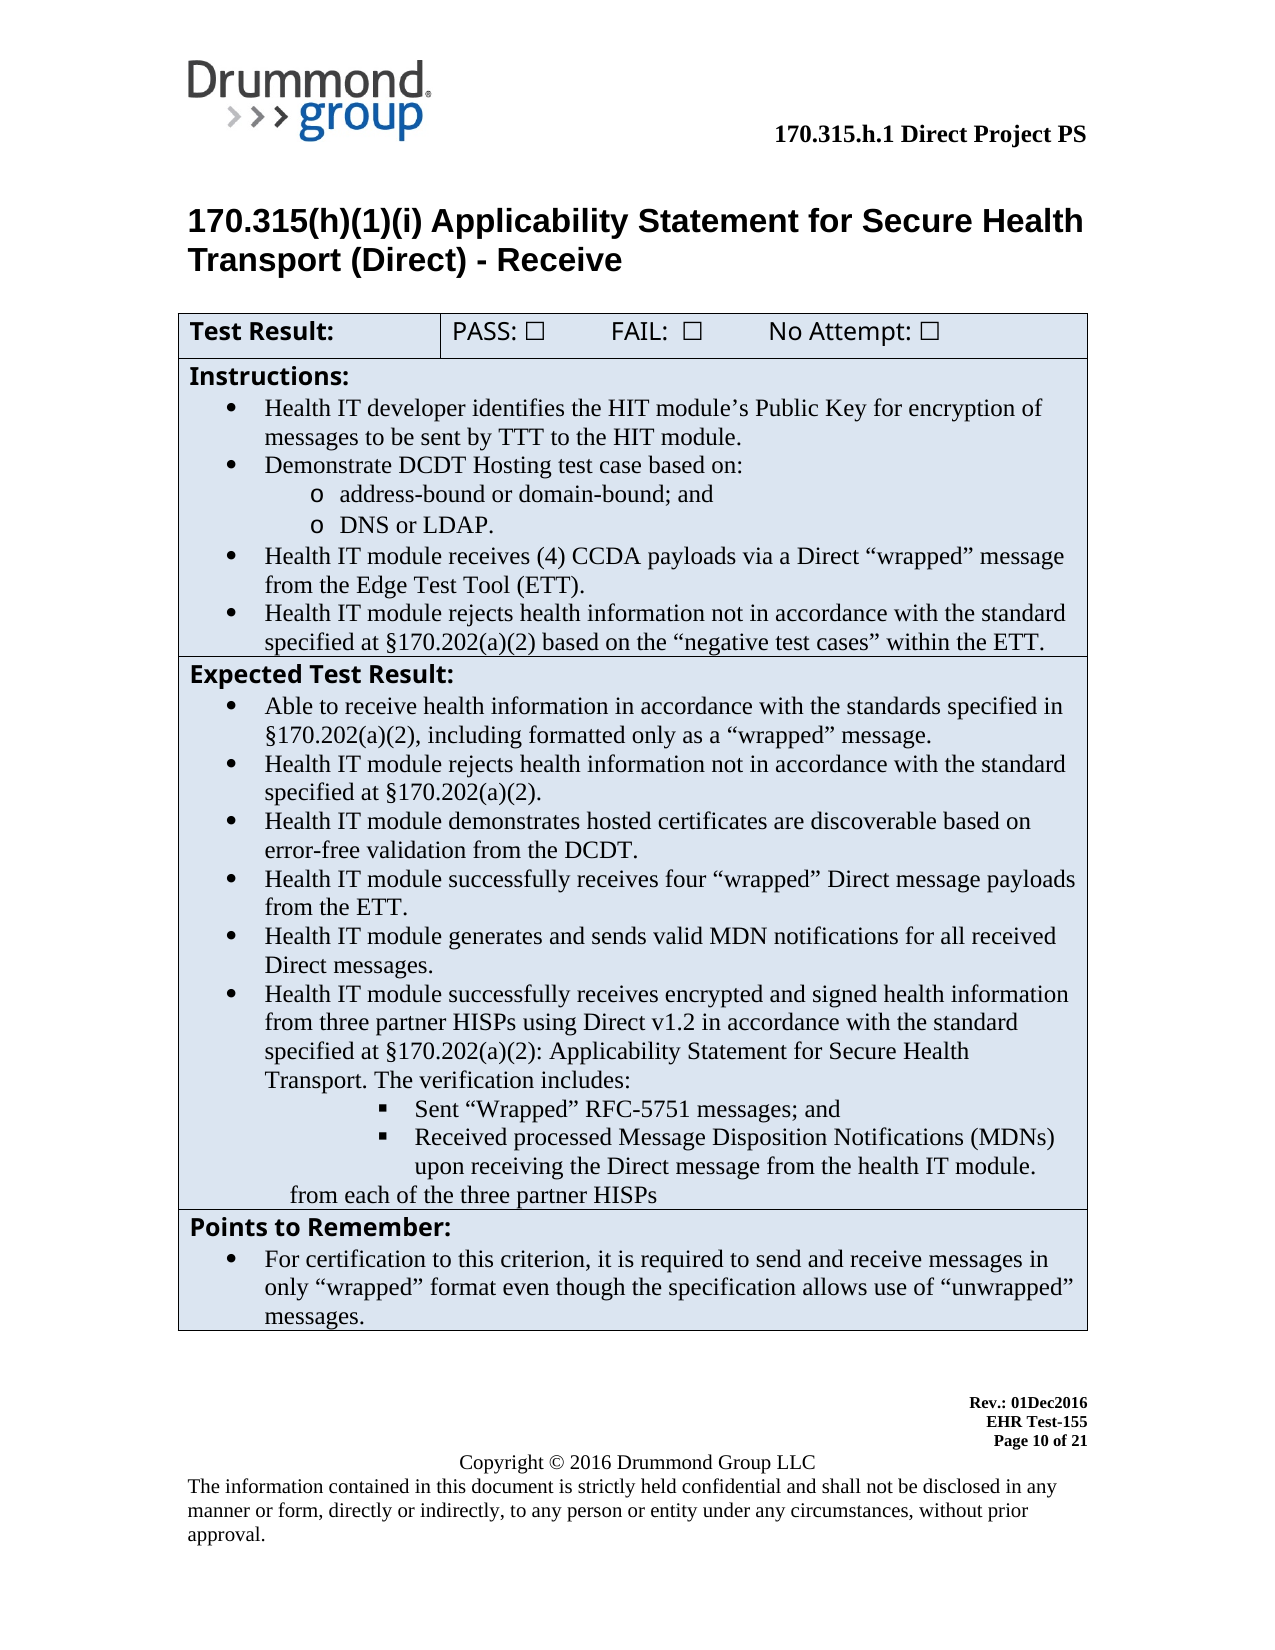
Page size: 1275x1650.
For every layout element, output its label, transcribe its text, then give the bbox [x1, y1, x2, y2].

subtitle 170.315(h)(1)(i) Applicability Statement for Secure Health Transport (Direct) - Receive [187, 201, 1087, 278]
table_header PASS: FAIL: No Attempt: [441, 314, 1087, 358]
table_cell Instructions: Health IT developer identifies the HIT module’s Public Key for encryption of messages to be sent by TTT to the HIT module. Demonstrate DCDT Hosting test case based on: address-bound or domain-bound; and DNS or LDAP. Health IT module receives (4) CCDA payloads via a Direct “wrapped” message from the Edge Test Tool (ETT). Health IT module rejects health information not in accordance with the standard specified at §170.202(a)(2) based on the “negative test cases” within the ETT. [179, 359, 1087, 656]
table_header Test Result: [179, 314, 440, 358]
table_cell Expected Test Result: Able to receive health information in accordance with the standards specified in §170.202(a)(2), including formatted only as a “wrapped” message. Health IT module rejects health information not in accordance with the standard specified at §170.202(a)(2). Health IT module demonstrates hosted certificates are discoverable based on error-free validation from the DCDT. Health IT module successfully receives four “wrapped” Direct message payloads from the ETT. Health IT module generates and sends valid MDN notifications for all received Direct messages. Health IT module successfully receives encrypted and signed health information from three partner HISPs using Direct v1.2 in accordance with the standard specified at §170.202(a)(2): Applicability Statement for Secure Health Transport. The verification includes: Sent “Wrapped” RFC-5751 messages; and Received processed Message Disposition Notifications (MDNs) upon receiving the Direct message from the health IT module. from each of the three partner HISPs [179, 657, 1087, 1209]
picture [187, 60, 433, 142]
table_cell Points to Remember: For certification to this criterion, it is required to send and receive messages in only “wrapped” format even though the specification allows use of “unwrapped” messages. [179, 1210, 1087, 1330]
